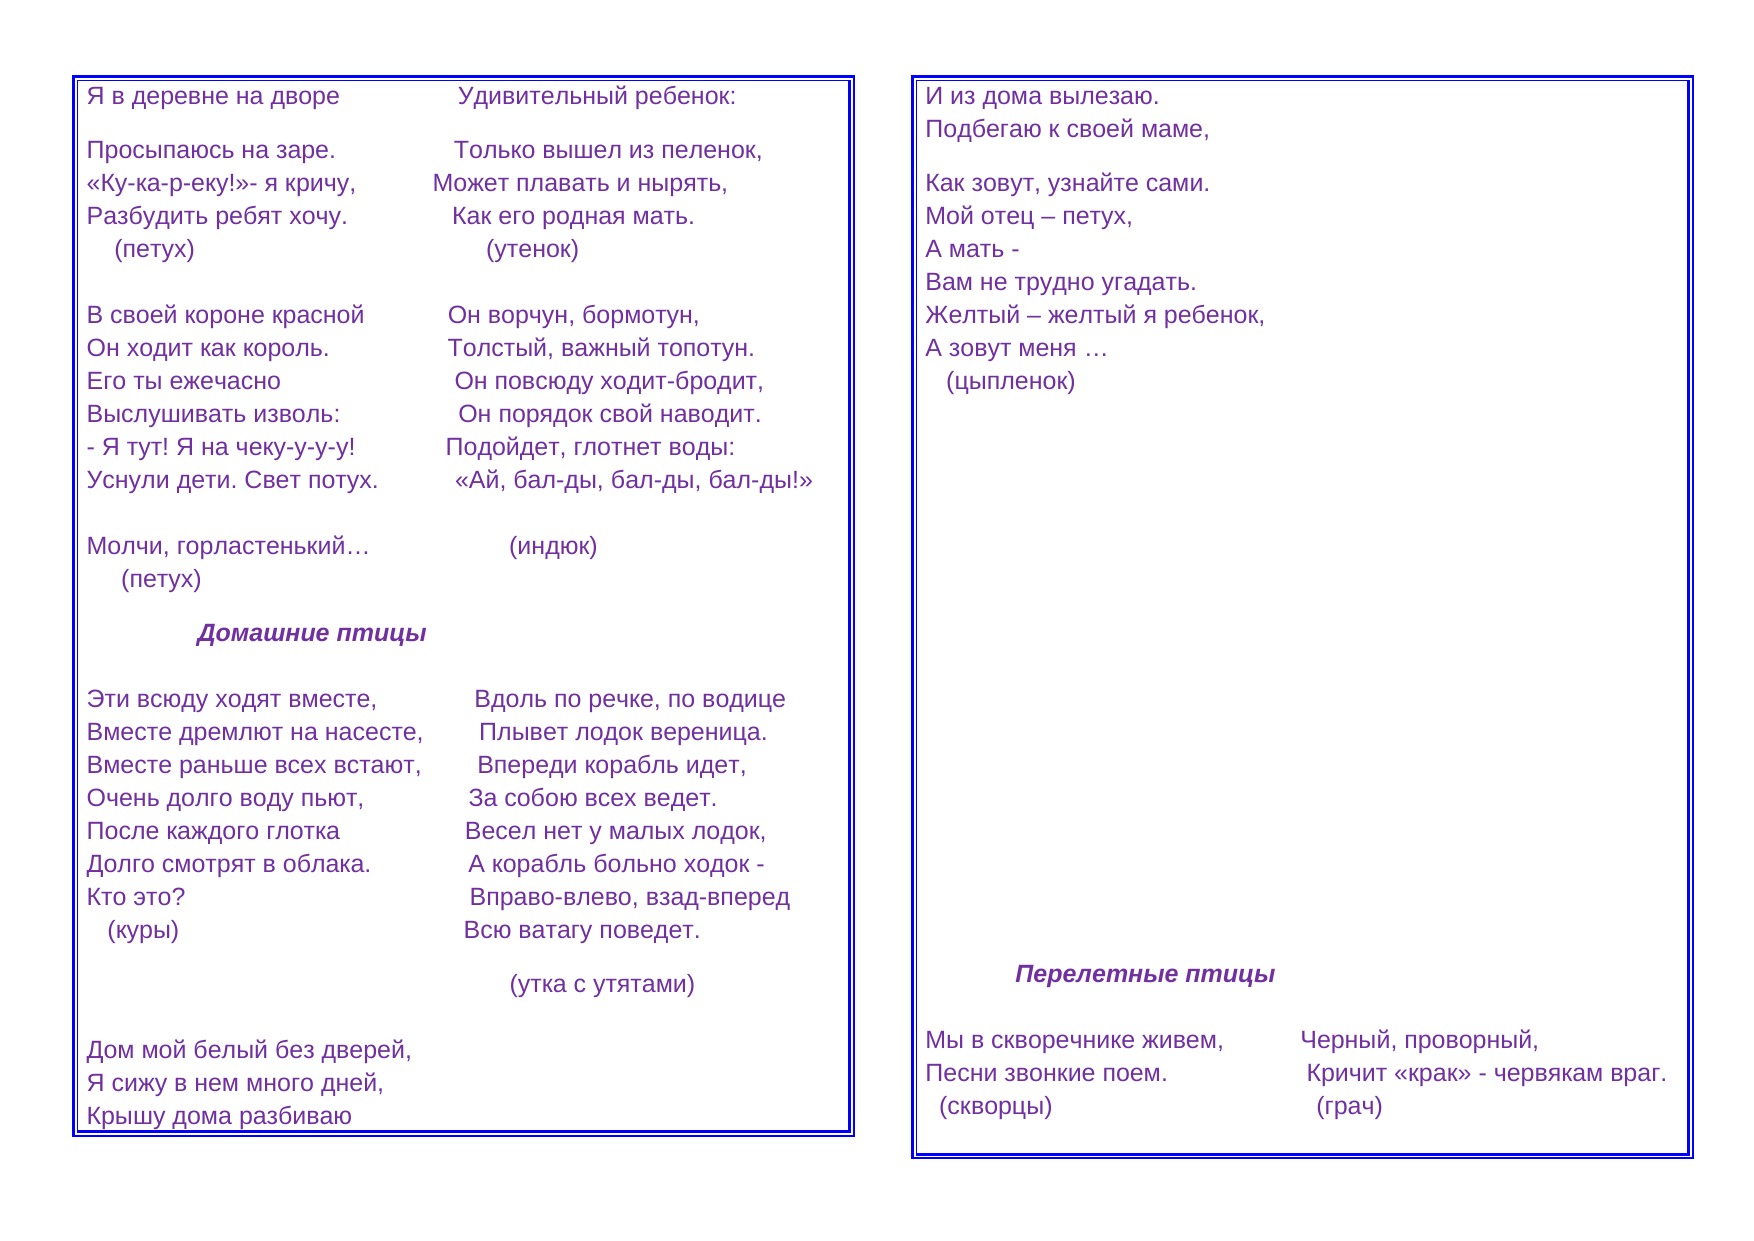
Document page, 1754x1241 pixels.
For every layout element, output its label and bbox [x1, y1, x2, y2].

table_cell [78, 81, 848, 1130]
table_cell [917, 81, 1687, 1152]
